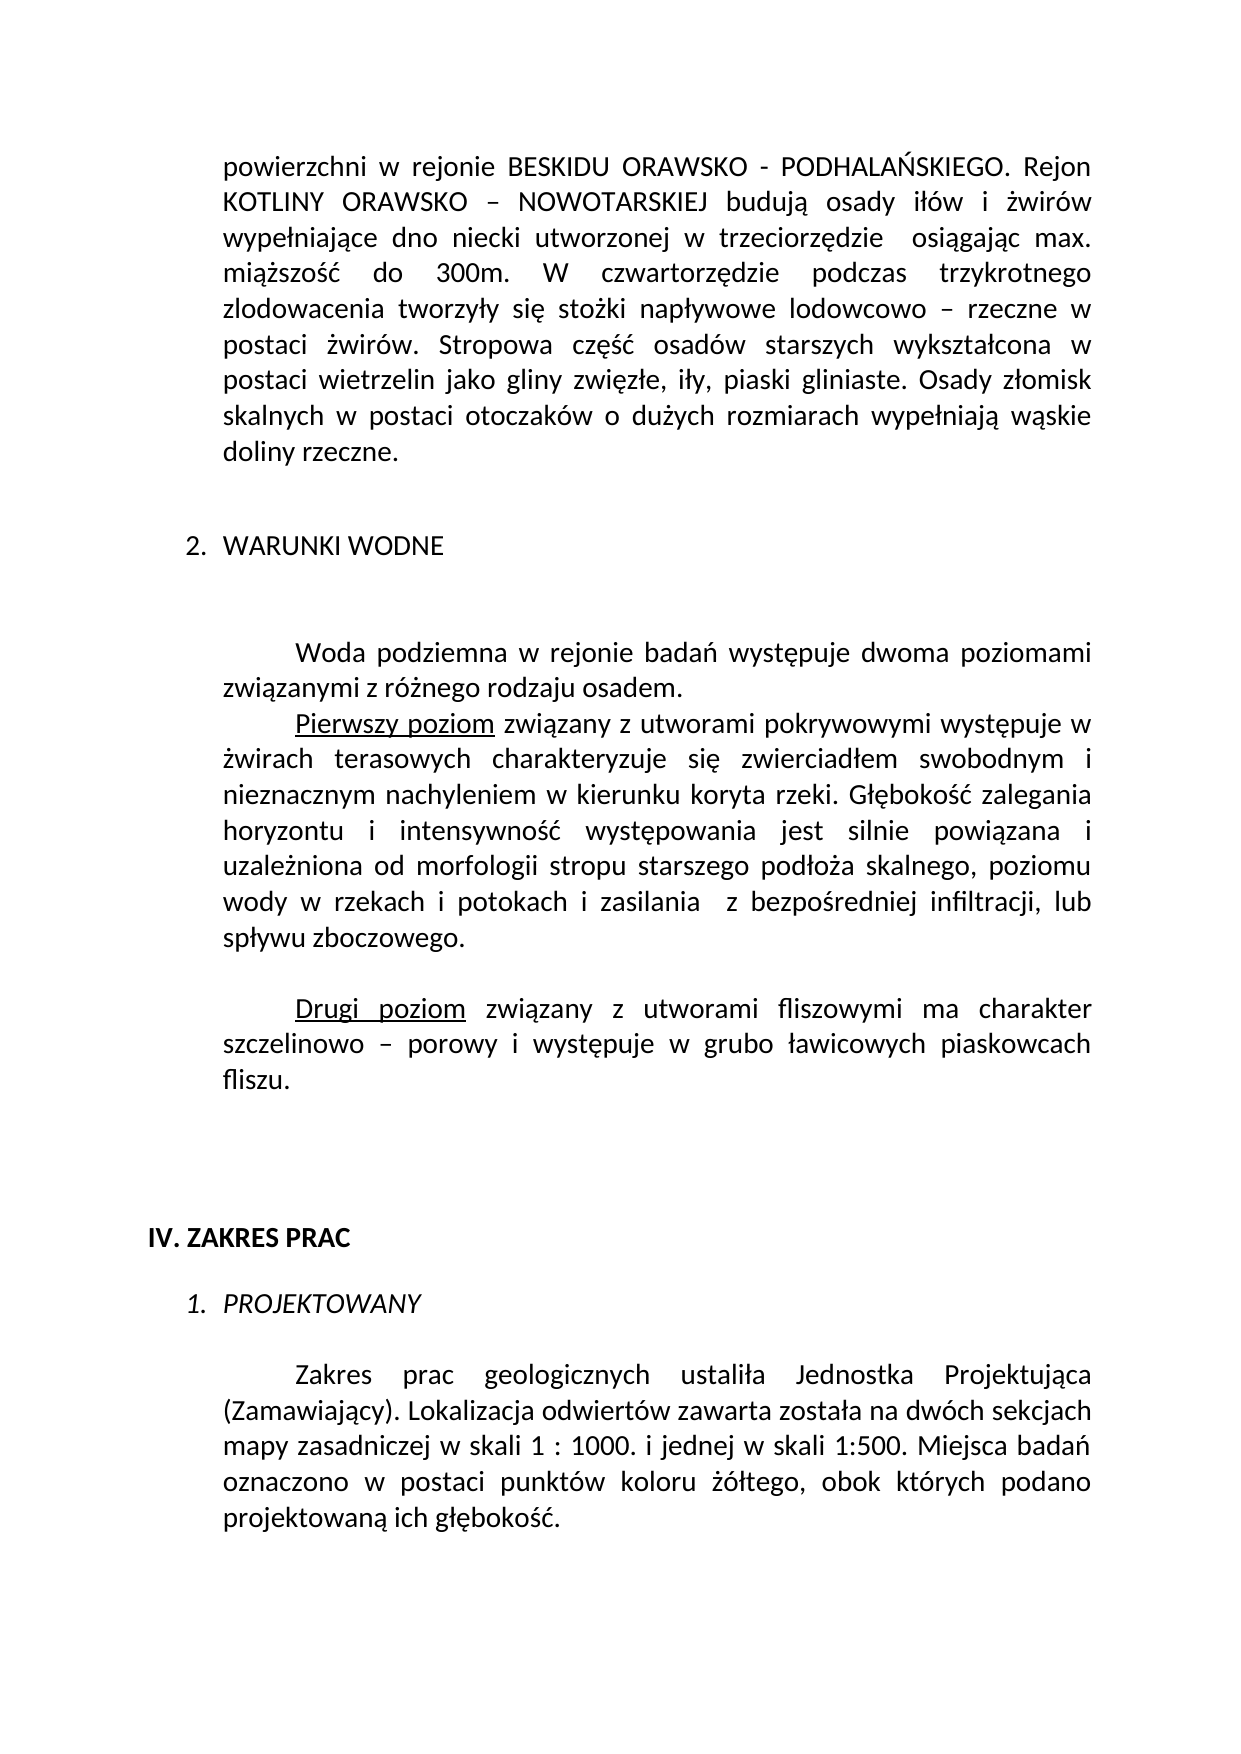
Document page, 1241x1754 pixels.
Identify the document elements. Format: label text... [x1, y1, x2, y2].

text Zakres prac geologicznych ustaliła Jednostka Projektująca (Zamawiający). Lokalizacja odwiertów zawarta została na dwóch sekcjach mapy zasadniczej w skali 1 : 1000. i jednej w skali 1:500. Miejsca badań oznaczono w postaci punktów koloru żółtego, obok których podano projektowaną ich głębokość. [223, 1356, 1093, 1534]
list PROJEKTOWANY [185, 1285, 1093, 1321]
text Woda podziemna w rejonie badań występuje dwoma poziomami związanymi z różnego rodzaju osadem. [223, 634, 1093, 705]
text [223, 148, 1093, 468]
text Pierwszy poziom związany z utworami pokrywowymi występuje w żwirach terasowych charakteryzuje się zwierciadłem swobodnym i nieznacznym nachyleniem w kierunku koryta rzeki. Głębokość zalegania horyzontu i intensywność występowania jest silnie powiązana i uzależniona od morfologii stropu starszego podłoża skalnego, poziomu wody w rzekach i potokach i zasilania z bezpośredniej infiltracji, lub spływu zboczowego. [223, 705, 1093, 954]
text Drugi poziom związany z utworami fliszowymi ma charakter szczelinowo – porowy i występuje w grubo ławicowych piaskowcach fliszu. [223, 990, 1093, 1097]
list WARUNKI WODNE [185, 527, 1093, 562]
text IV. ZAKRES PRAC [148, 1219, 1093, 1254]
